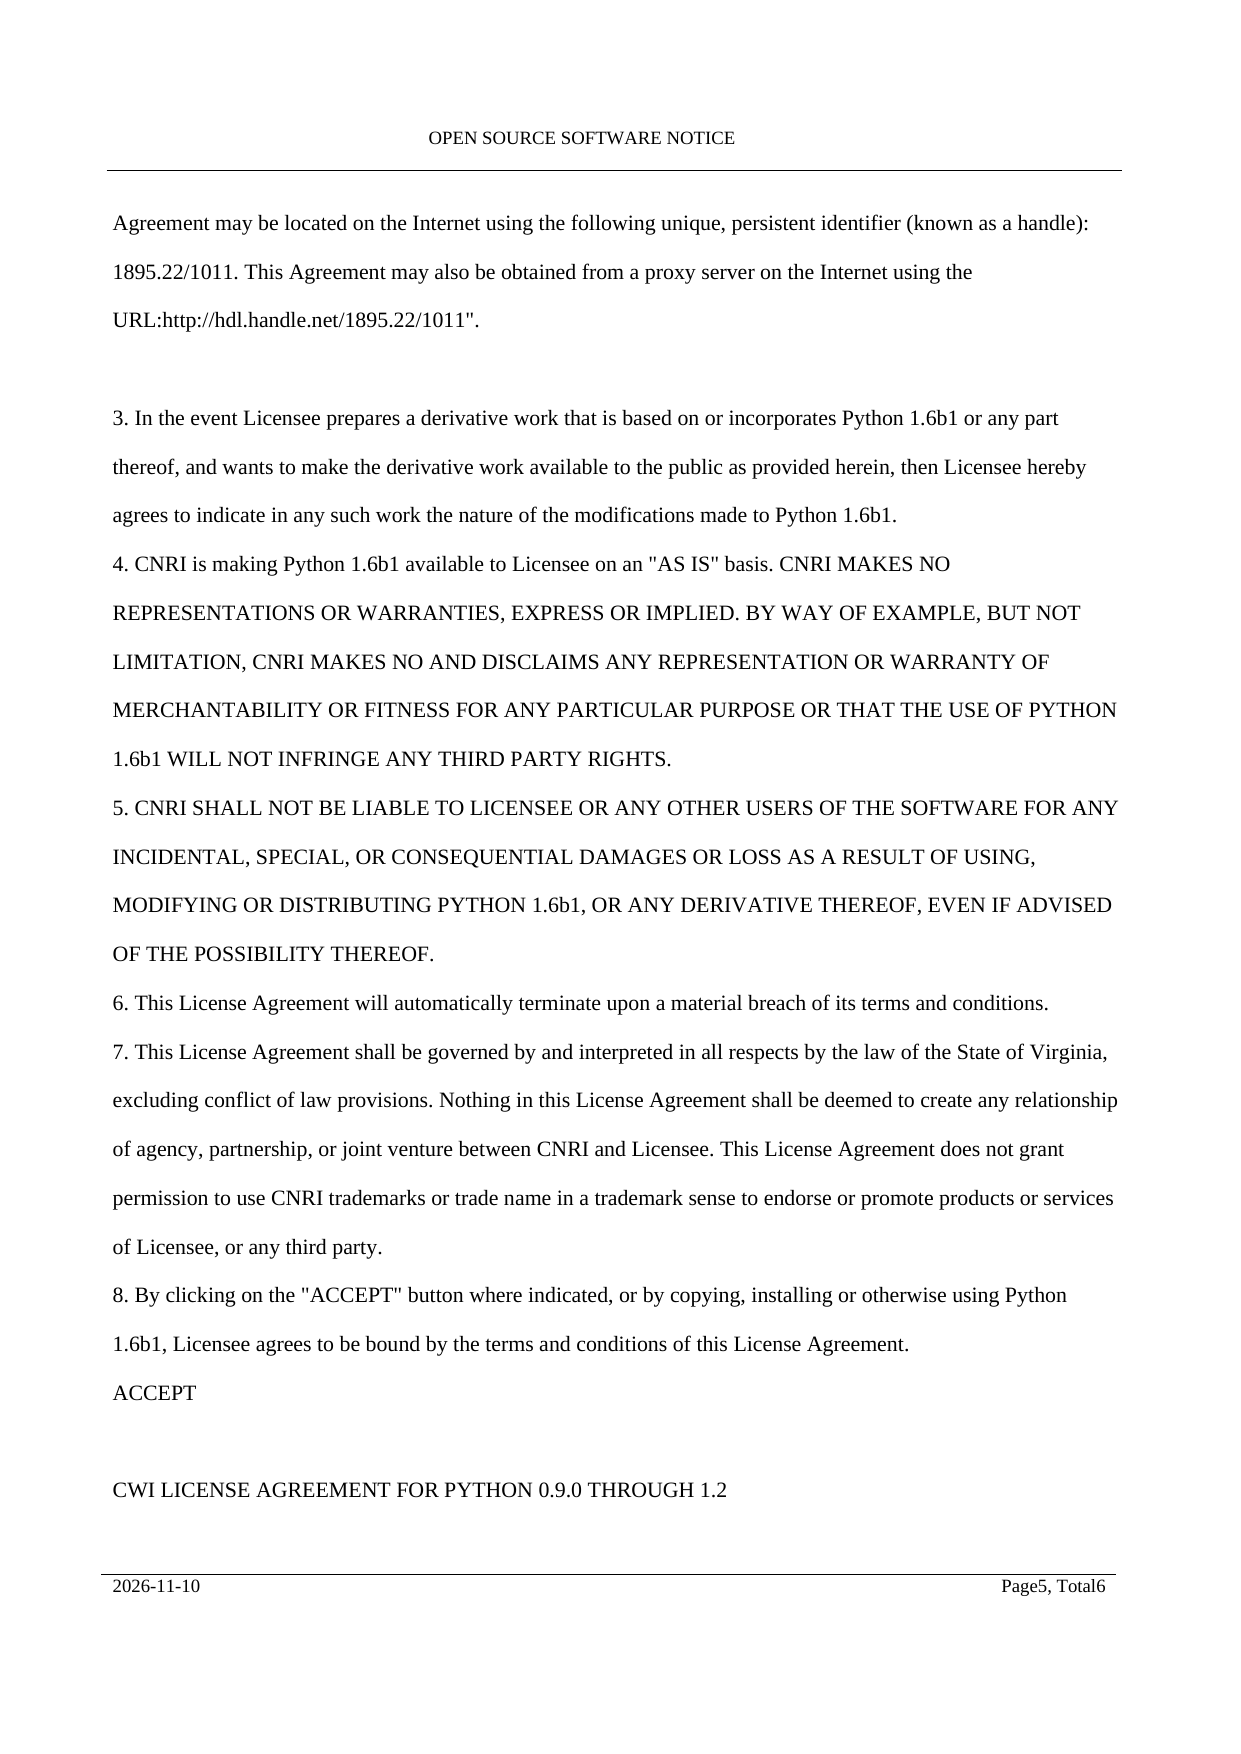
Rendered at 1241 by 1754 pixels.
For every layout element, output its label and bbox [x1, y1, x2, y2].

text [112, 206, 1128, 1506]
